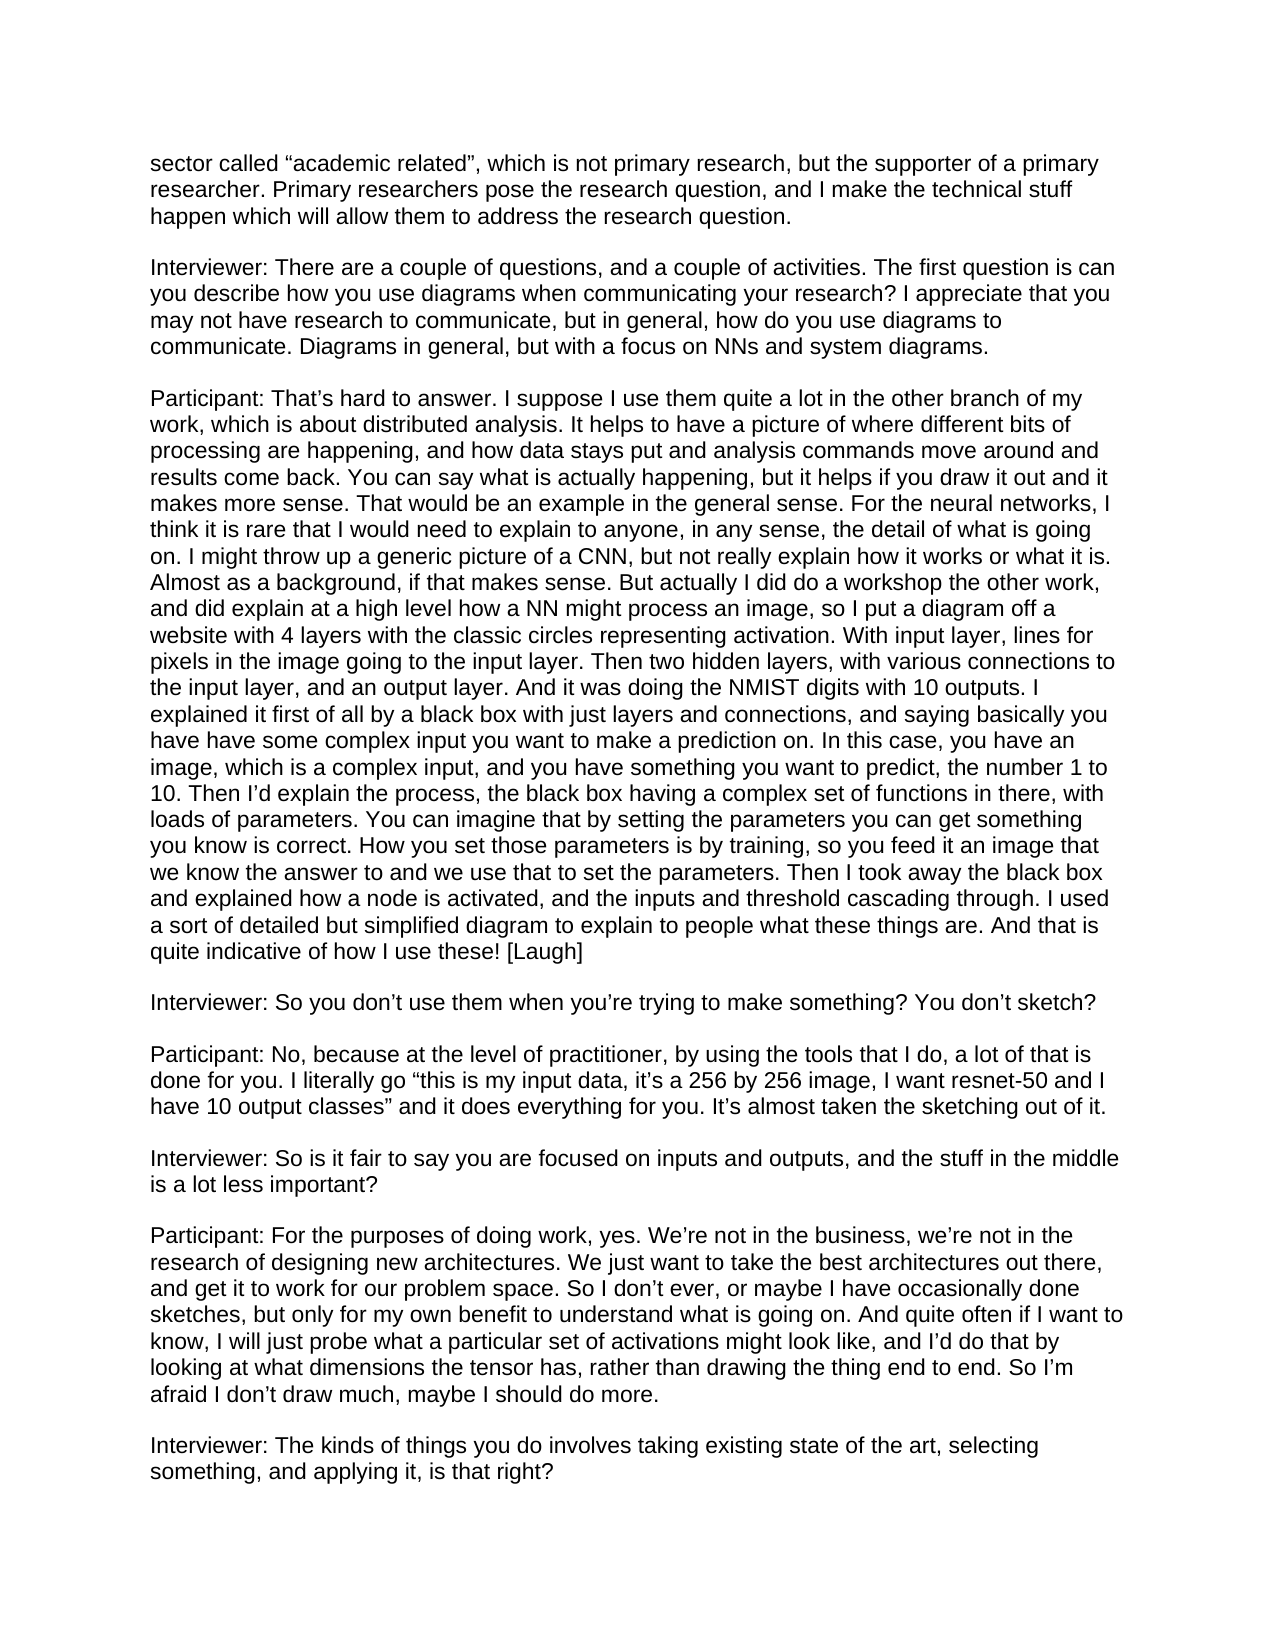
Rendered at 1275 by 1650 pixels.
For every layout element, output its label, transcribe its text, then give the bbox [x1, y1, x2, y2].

text Interviewer: So you don’t use them when you’re trying to make something? You don’t sketch? [150, 989, 1125, 1016]
text Participant: No, because at the level of practitioner, by using the tools that I do, a lot of that is done for you. I literally go “this is my input data, it’s a 256 by 256 image, I want resnet-50 and I have 10 output classes” and it does everything for you. It’s almost taken the sketching out of it. [150, 1041, 1125, 1120]
text Participant: That’s hard to answer. I suppose I use them quite a lot in the other branch of my work, which is about distributed analysis. It helps to have a picture of where different bits of processing are happening, and how data stays put and analysis commands move around and results come back. You can say what is actually happening, but it helps if you draw it out and it makes more sense. That would be an example in the general sense. For the neural networks, I think it is rare that I would need to explain to anyone, in any sense, the detail of what is going on. I might throw up a generic picture of a CNN, but not really explain how it works or what it is. Almost as a background, if that makes sense. But actually I did do a workshop the other work, and did explain at a high level how a NN might process an image, so I put a diagram off a website with 4 layers with the classic circles representing activation. With input layer, lines for pixels in the image going to the input layer. Then two hidden layers, with various connections to the input layer, and an output layer. And it was doing the NMIST digits with 10 outputs. I explained it first of all by a black box with just layers and connections, and saying basically you have have some complex input you want to make a prediction on. In this case, you have an image, which is a complex input, and you have something you want to predict, the number 1 to 10. Then I’d explain the process, the black box having a complex set of functions in there, with loads of parameters. You can imagine that by setting the parameters you can get something you know is correct. How you set those parameters is by training, so you feed it an image that we know the answer to and we use that to set the parameters. Then I took away the black box and explained how a node is activated, and the inputs and threshold cascading through. I used a sort of detailed but simplified diagram to explain to people what these things are. And that is quite indicative of how I use these! [Laugh] [150, 384, 1125, 964]
text Participant: For the purposes of doing work, yes. We’re not in the business, we’re not in the research of designing new architectures. We just want to take the best architectures out there, and get it to work for our problem space. So I don’t ever, or maybe I have occasionally done sketches, but only for my own benefit to understand what is going on. And quite often if I want to know, I will just probe what a particular set of activations might look like, and I’d do that by looking at what dimensions the tensor has, rather than drawing the thing end to end. So I’m afraid I don’t draw much, maybe I should do more. [150, 1222, 1125, 1407]
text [150, 150, 1125, 229]
text Interviewer: The kinds of things you do involves taking existing state of the art, selecting something, and applying it, is that right? [150, 1432, 1125, 1484]
text Interviewer: There are a couple of questions, and a couple of activities. The first question is can you describe how you use diagrams when communicating your research? I appreciate that you may not have research to communicate, but in general, how do you use diagrams to communicate. Diagrams in general, but with a focus on NNs and system diagrams. [150, 254, 1125, 359]
text Interviewer: So is it fair to say you are focused on inputs and outputs, and the stuff in the middle is a lot less important? [150, 1145, 1125, 1197]
